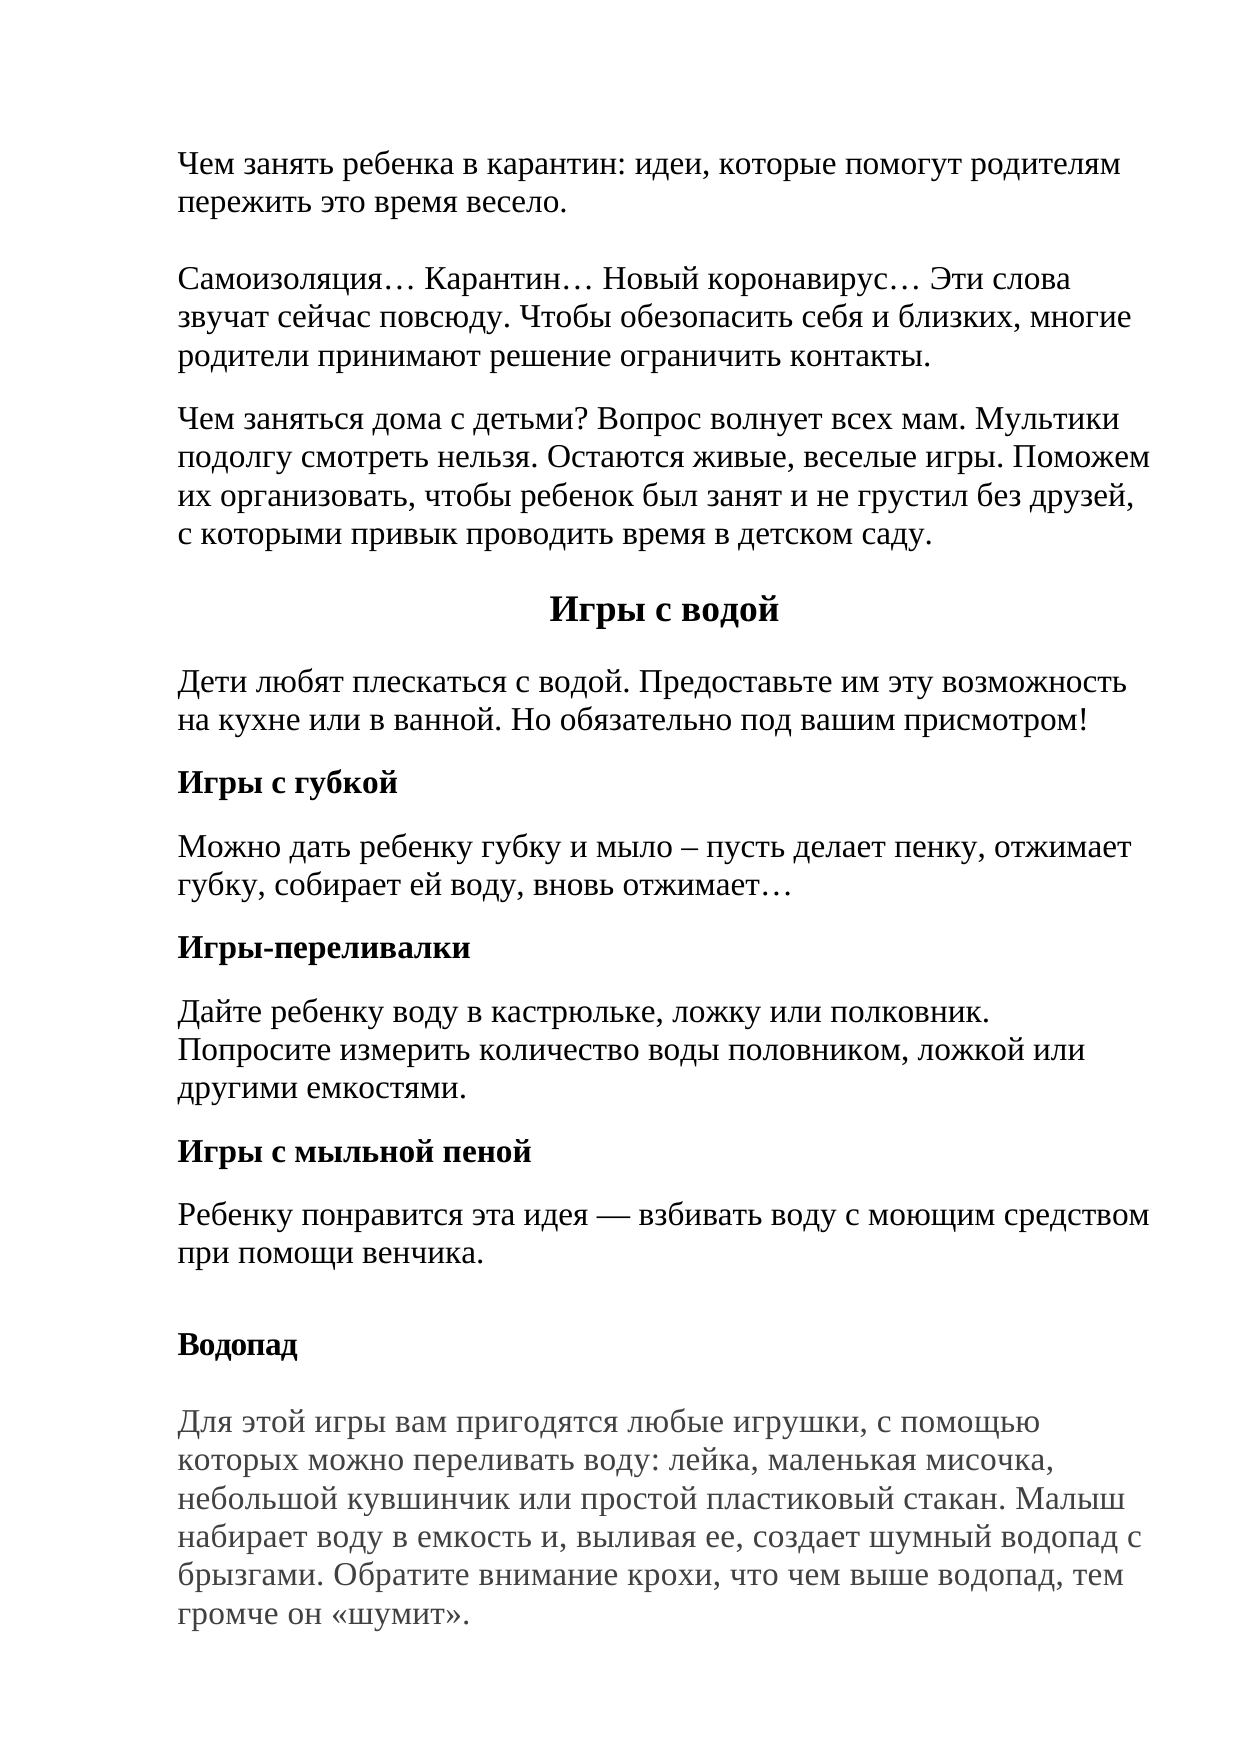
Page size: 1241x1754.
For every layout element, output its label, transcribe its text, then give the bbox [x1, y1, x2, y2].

text Можно дать ребенку губку и мыло – пусть делает пенку, отжимает губку, собирает ей воду, вновь отжимает… [177, 826, 1152, 902]
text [177, 1324, 1152, 1631]
subtitle Игры с мыльной пеной [177, 1131, 1152, 1169]
subtitle Игры-переливалки [177, 927, 1152, 966]
text Ребенку понравится эта идея — взбивать воду с моющим средством при помощи венчика. [177, 1194, 1152, 1299]
text Чем заняться дома с детьми? Вопрос волнует всех мам. Мультики подолгу смотреть нельзя. Остаются живые, веселые игры. Поможем их организовать, чтобы ребенок был занят и не грустил без друзей, с которыми привык проводить время в детском саду. [177, 398, 1152, 551]
text Дайте ребенку воду в кастрюльке, ложку или полковник. Попросите измерить количество воды половником, ложкой или другими емкостями. [177, 991, 1152, 1106]
text Дети любят плескаться с водой. Предоставьте им эту возможность на кухне или в ванной. Но обязательно под вашим присмотром! [177, 661, 1152, 737]
text Игры с водой [177, 583, 1152, 629]
text Чем занять ребенка в карантин: идеи, которые помогут родителям пережить это время весело. Самоизоляция… Карантин… Новый коронавирус… Эти слова звучат сейчас повсюду. Чтобы обезопасить себя и близких, многие родители принимают решение ограничить контакты. [177, 143, 1152, 373]
text Игры с губкой [177, 762, 1152, 801]
